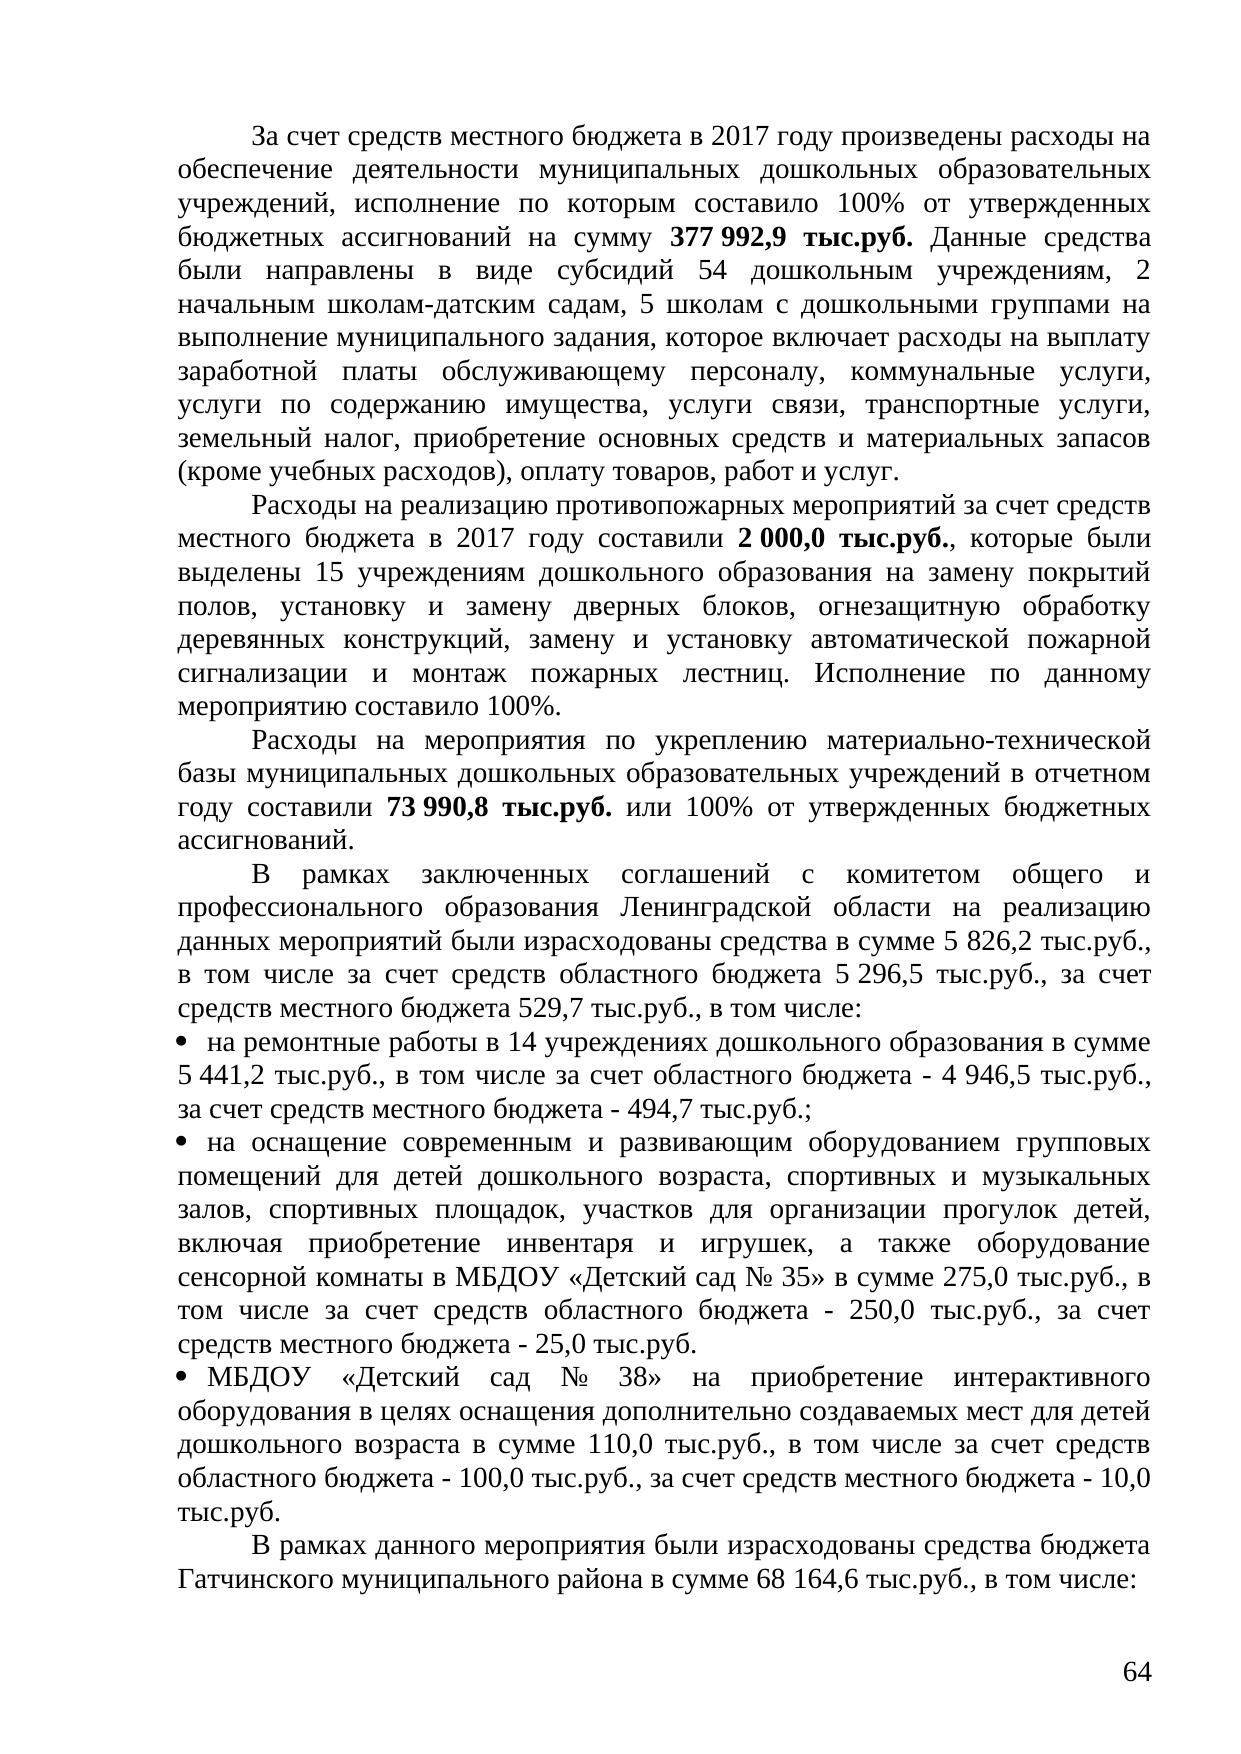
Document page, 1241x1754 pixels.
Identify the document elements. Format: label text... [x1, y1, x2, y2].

text Расходы на реализацию противопожарных мероприятий за счет средств местного бюджета в 2017 году составили 2 000,0 тыс.руб., которые были выделены 15 учреждениям дошкольного образования на замену покрытий полов, установку и замену дверных блоков, огнезащитную обработку деревянных конструкций, замену и установку автоматической пожарной сигнализации и монтаж пожарных лестниц. Исполнение по данному мероприятию составило 100%. [177, 487, 1152, 722]
list на ремонтные работы в 14 учреждениях дошкольного образования в сумме 5 441,2 тыс.руб., в том числе за счет областного бюджета - 4 946,5 тыс.руб., за счет средств местного бюджета - 494,7 тыс.руб.; [176, 1024, 1152, 1124]
list на оснащение современным и развивающим оборудованием групповых помещений для детей дошкольного возраста, спортивных и музыкальных залов, спортивных площадок, участков для организации прогулок детей, включая приобретение инвентаря и игрушек, а также оборудование сенсорной комнаты в МБДОУ «Детский сад № 35» в сумме 275,0 тыс.руб., в том числе за счет средств областного бюджета - 250,0 тыс.руб., за счет средств местного бюджета - 25,0 тыс.руб. [176, 1124, 1152, 1359]
text За счет средств местного бюджета в 2017 году произведены расходы на обеспечение деятельности муниципальных дошкольных образовательных учреждений, исполнение по которым составило 100% от утвержденных бюджетных ассигнований на сумму 377 992,9 тыс.руб. Данные средства были направлены в виде субсидий 54 дошкольным учреждениям, 2 начальным школам-датским садам, 5 школам с дошкольными группами на выполнение муниципального задания, которое включает расходы на выплату заработной платы обслуживающему персоналу, коммунальные услуги, услуги по содержанию имущества, услуги связи, транспортные услуги, земельный налог, приобретение основных средств и материальных запасов (кроме учебных расходов), оплату товаров, работ и услуг. [177, 118, 1152, 487]
text Расходы на мероприятия по укреплению материально-технической базы муниципальных дошкольных образовательных учреждений в отчетном году составили 73 990,8 тыс.руб. или 100% от утвержденных бюджетных ассигнований. [177, 722, 1152, 856]
list В рамках данного мероприятия были израсходованы средства бюджета Гатчинского муниципального района в сумме 68 164,6 тыс.руб., в том числе: [177, 1527, 1152, 1594]
list МБДОУ «Детский сад № 38» на приобретение интерактивного оборудования в целях оснащения дополнительно создаваемых мест для детей дошкольного возраста в сумме 110,0 тыс.руб., в том числе за счет средств областного бюджета - 100,0 тыс.руб., за счет средств местного бюджета - 10,0 тыс.руб. [176, 1359, 1152, 1527]
text В рамках заключенных соглашений с комитетом общего и профессионального образования Ленинградской области на реализацию данных мероприятий были израсходованы средства в сумме 5 826,2 тыс.руб., в том числе за счет средств областного бюджета 5 296,5 тыс.руб., за счет средств местного бюджета 529,7 тыс.руб., в том числе: [177, 856, 1152, 1024]
